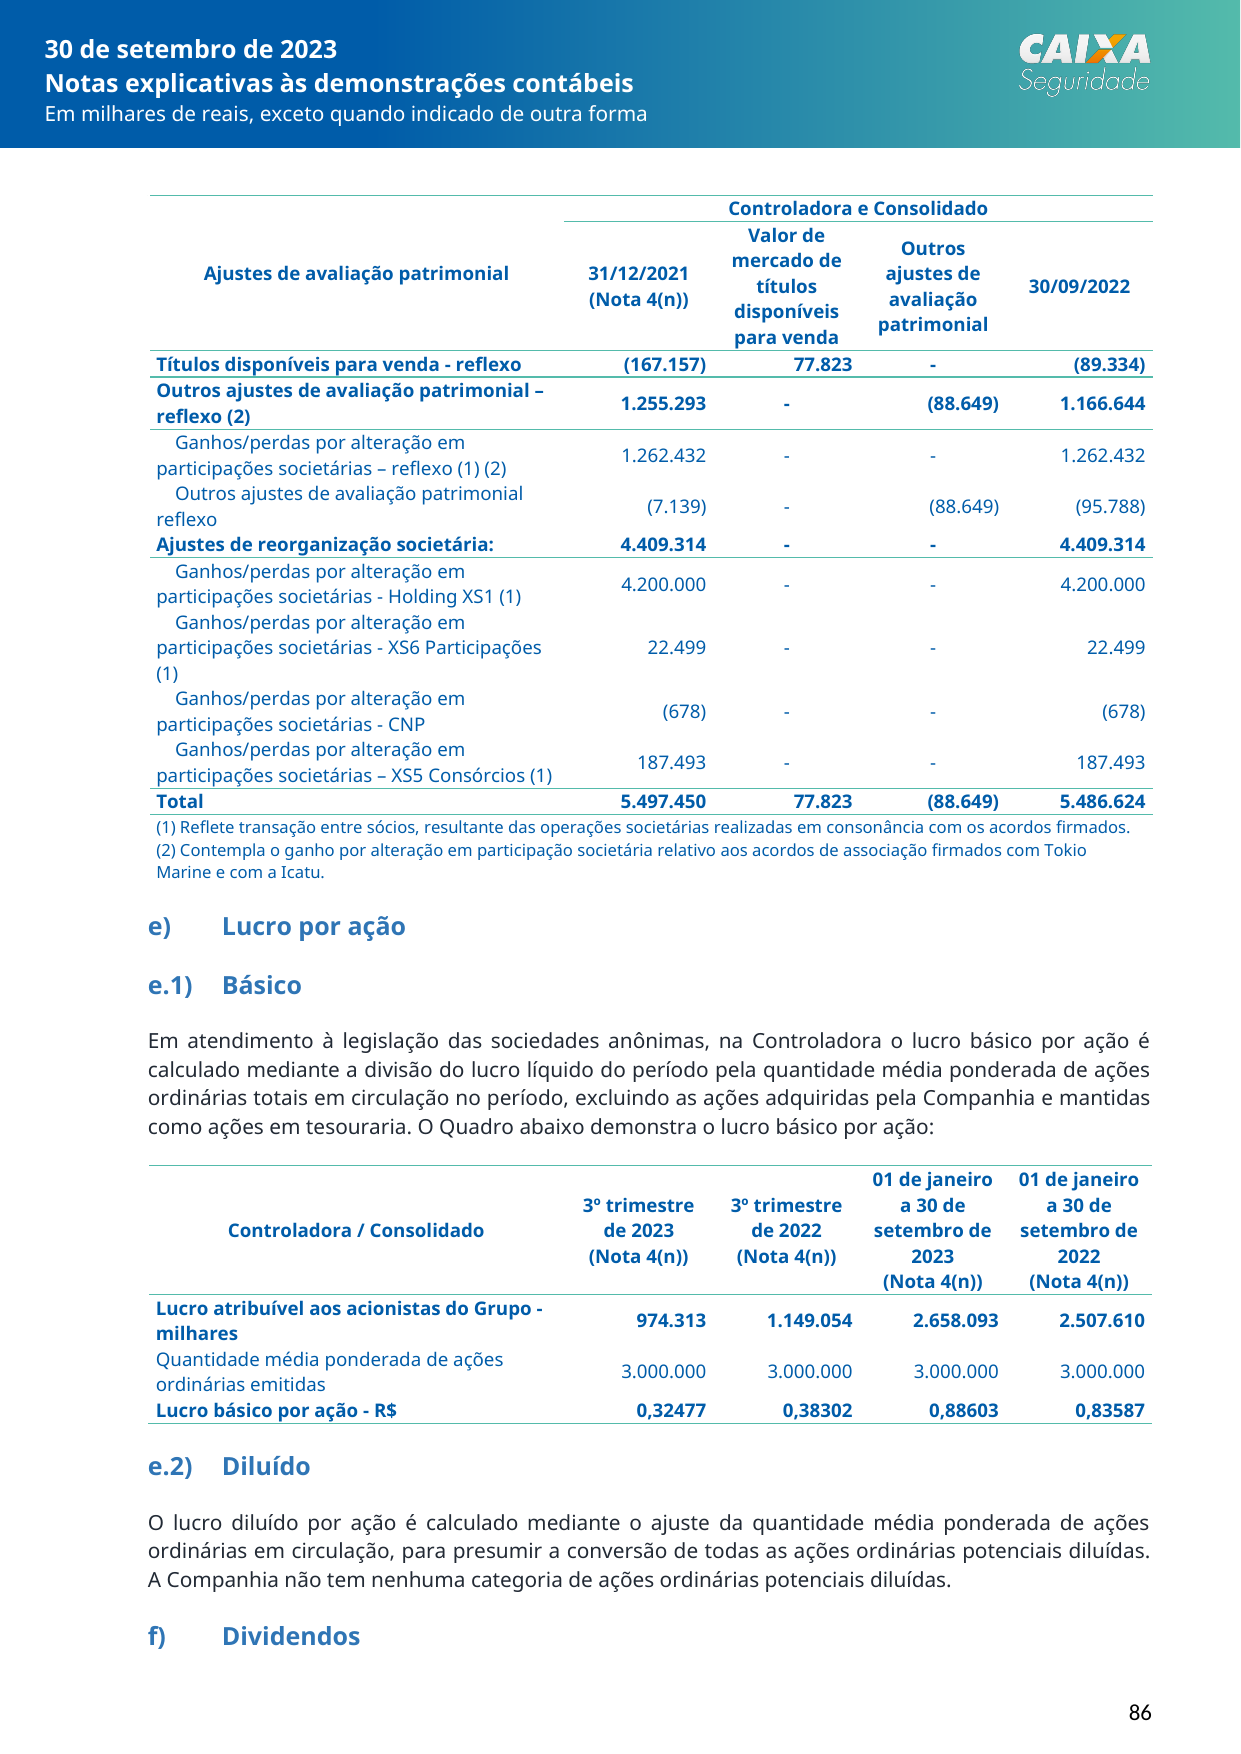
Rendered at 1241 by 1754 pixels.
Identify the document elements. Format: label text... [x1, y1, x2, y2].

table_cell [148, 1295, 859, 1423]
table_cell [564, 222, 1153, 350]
text e.1) Básico [148, 968, 1152, 1002]
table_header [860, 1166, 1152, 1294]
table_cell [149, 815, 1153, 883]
text O lucro diluído por ação é calculado mediante o ajuste da quantidade média ponderada de ações ordinárias em circulação, para presumir a conversão de todas as ações ordinárias potenciais diluídas. A Companhia não tem nenhuma categoria de ações ordinárias potenciais diluídas. [148, 1508, 1152, 1593]
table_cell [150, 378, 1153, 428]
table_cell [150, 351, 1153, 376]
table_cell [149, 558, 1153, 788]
text e.2) Diluído [148, 1449, 1152, 1483]
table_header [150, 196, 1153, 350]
list Lucro por ação [148, 908, 1152, 943]
list Dividendos [148, 1618, 1152, 1652]
text Em atendimento à legislação das sociedades anônimas, na Controladora o lucro básico por ação é calculado mediante a divisão do lucro líquido do período pela quantidade média ponderada de ações ordinárias totais em circulação no período, excluindo as ações adquiridas pela Companhia e mantidas como ações em tesouraria. O Quadro abaixo demonstra o lucro básico por ação: [148, 1027, 1152, 1140]
picture [1017, 32, 1152, 98]
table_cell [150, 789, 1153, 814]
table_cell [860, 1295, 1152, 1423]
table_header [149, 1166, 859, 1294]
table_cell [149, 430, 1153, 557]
